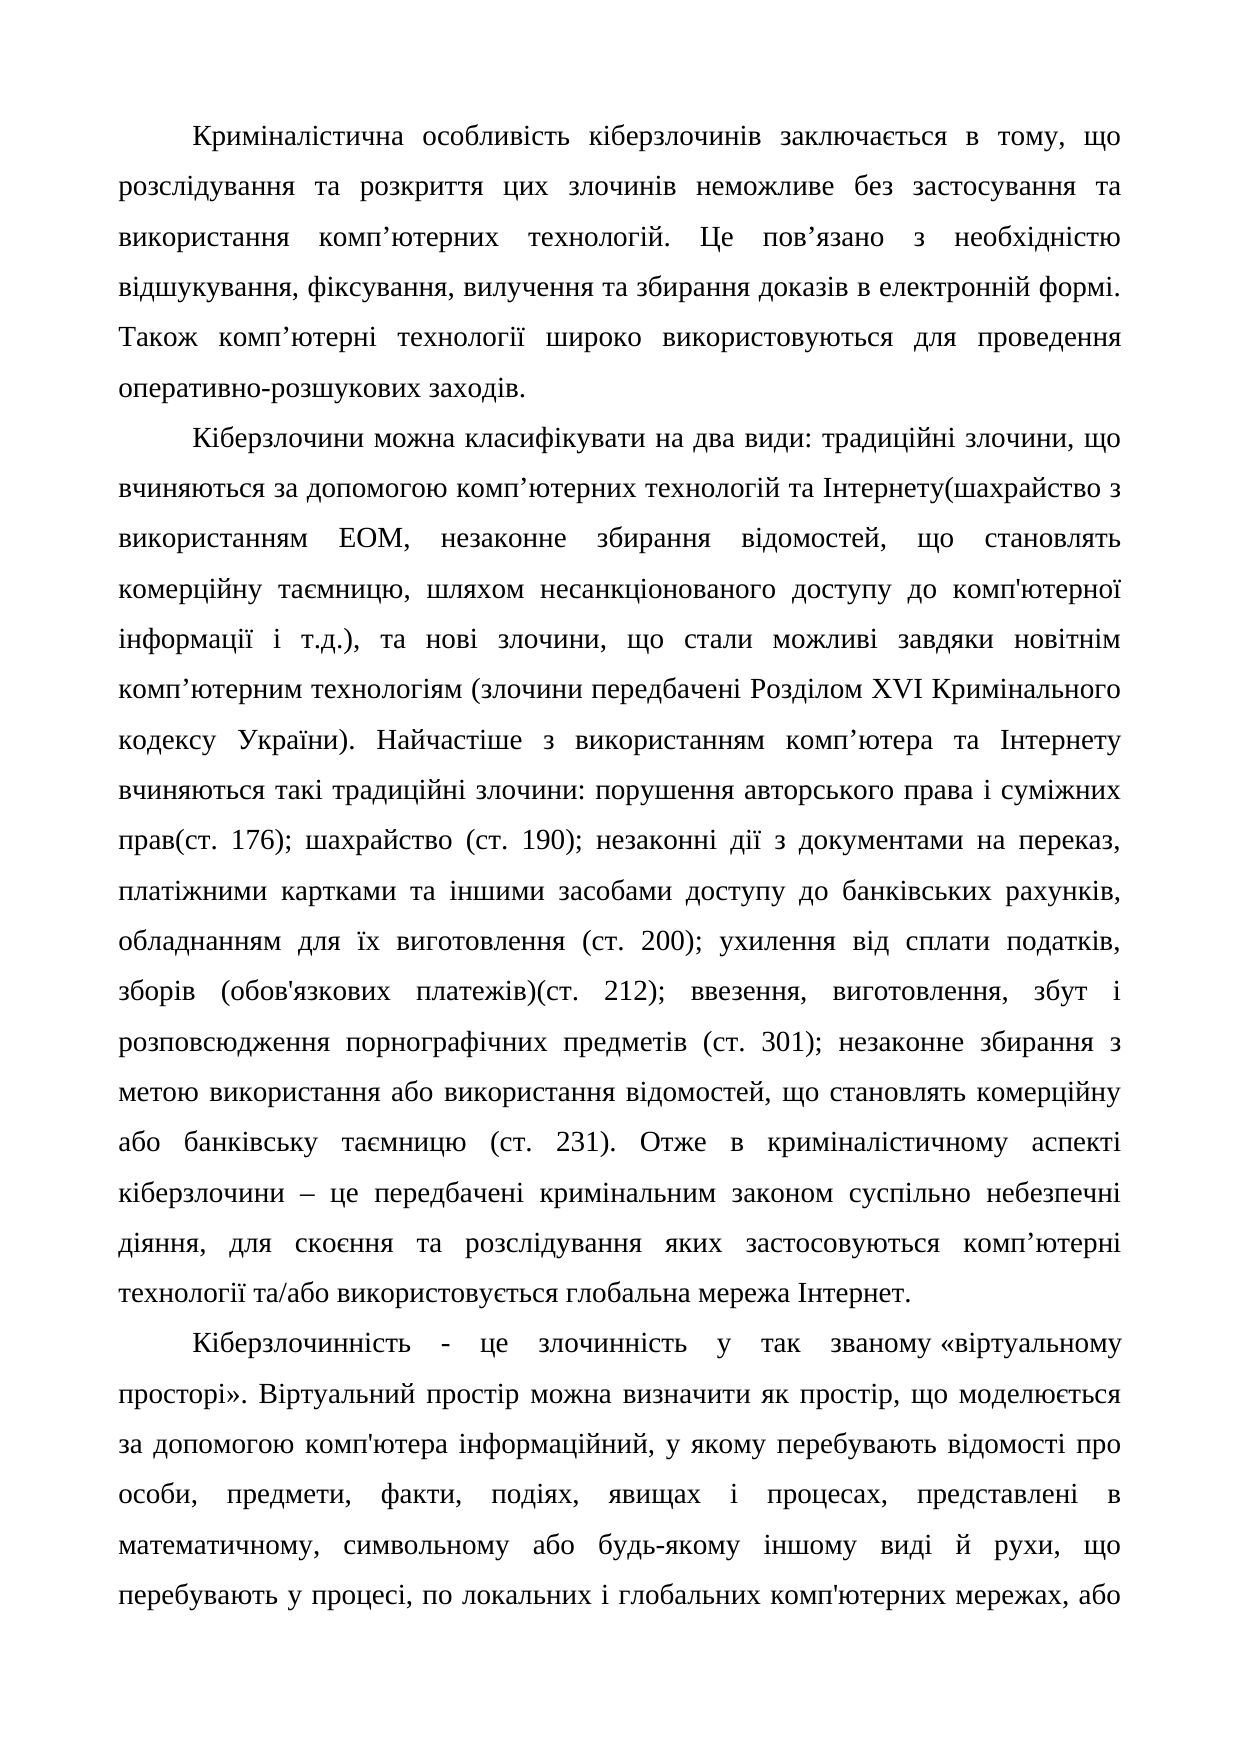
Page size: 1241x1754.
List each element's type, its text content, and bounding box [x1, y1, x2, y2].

text Криміналістична особливість кіберзлочинів заключається в тому, що розслідування та розкриття цих злочинів неможливе без застосування та використання комп’ютерних технологій. Це пов’язано з необхідністю відшукування, фіксування, вилучення та збирання доказів в електронній формі. Також комп’ютерні технології широко використовуються для проведення оперативно-розшукових заходів. [118, 118, 1122, 403]
text Кіберзлочини можна класифікувати на два види: традиційні злочини, що вчиняються за допомогою комп’ютерних технологій та Інтернету(шахрайство з використанням ЕОМ, незаконне збирання відомостей, що становлять комерційну таємницю, шляхом несанкціонованого доступу до комп'ютерної інформації і т.д.), та нові злочини, що стали можливі завдяки новітнім комп’ютерним технологіям (злочини передбачені Розділом ХVI Кримінального кодексу України). Найчастіше з використанням комп’ютера та Інтернету вчиняються такі традиційні злочини: порушення авторського права і суміжних прав(ст. 176); шахрайство (ст. 190); незаконні дії з документами на переказ, платіжними картками та іншими засобами доступу до банківських рахунків, обладнанням для їх виготовлення (ст. 200); ухилення від сплати податків, зборів (обов'язкових платежів)(ст. 212); ввезення, виготовлення, збут і розповсюдження порнографічних предметів (ст. 301); незаконне збирання з метою використання або використання відомостей, що становлять комерційну або банківську таємницю (ст. 231). Отже в криміналістичному аспекті кіберзлочини – це передбачені кримінальним законом суспільно небезпечні діяння, для скоєння та розслідування яких застосовуються комп’ютерні технології та/або використовується глобальна мережа Інтернет. [118, 420, 1122, 1309]
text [118, 1326, 1122, 1611]
